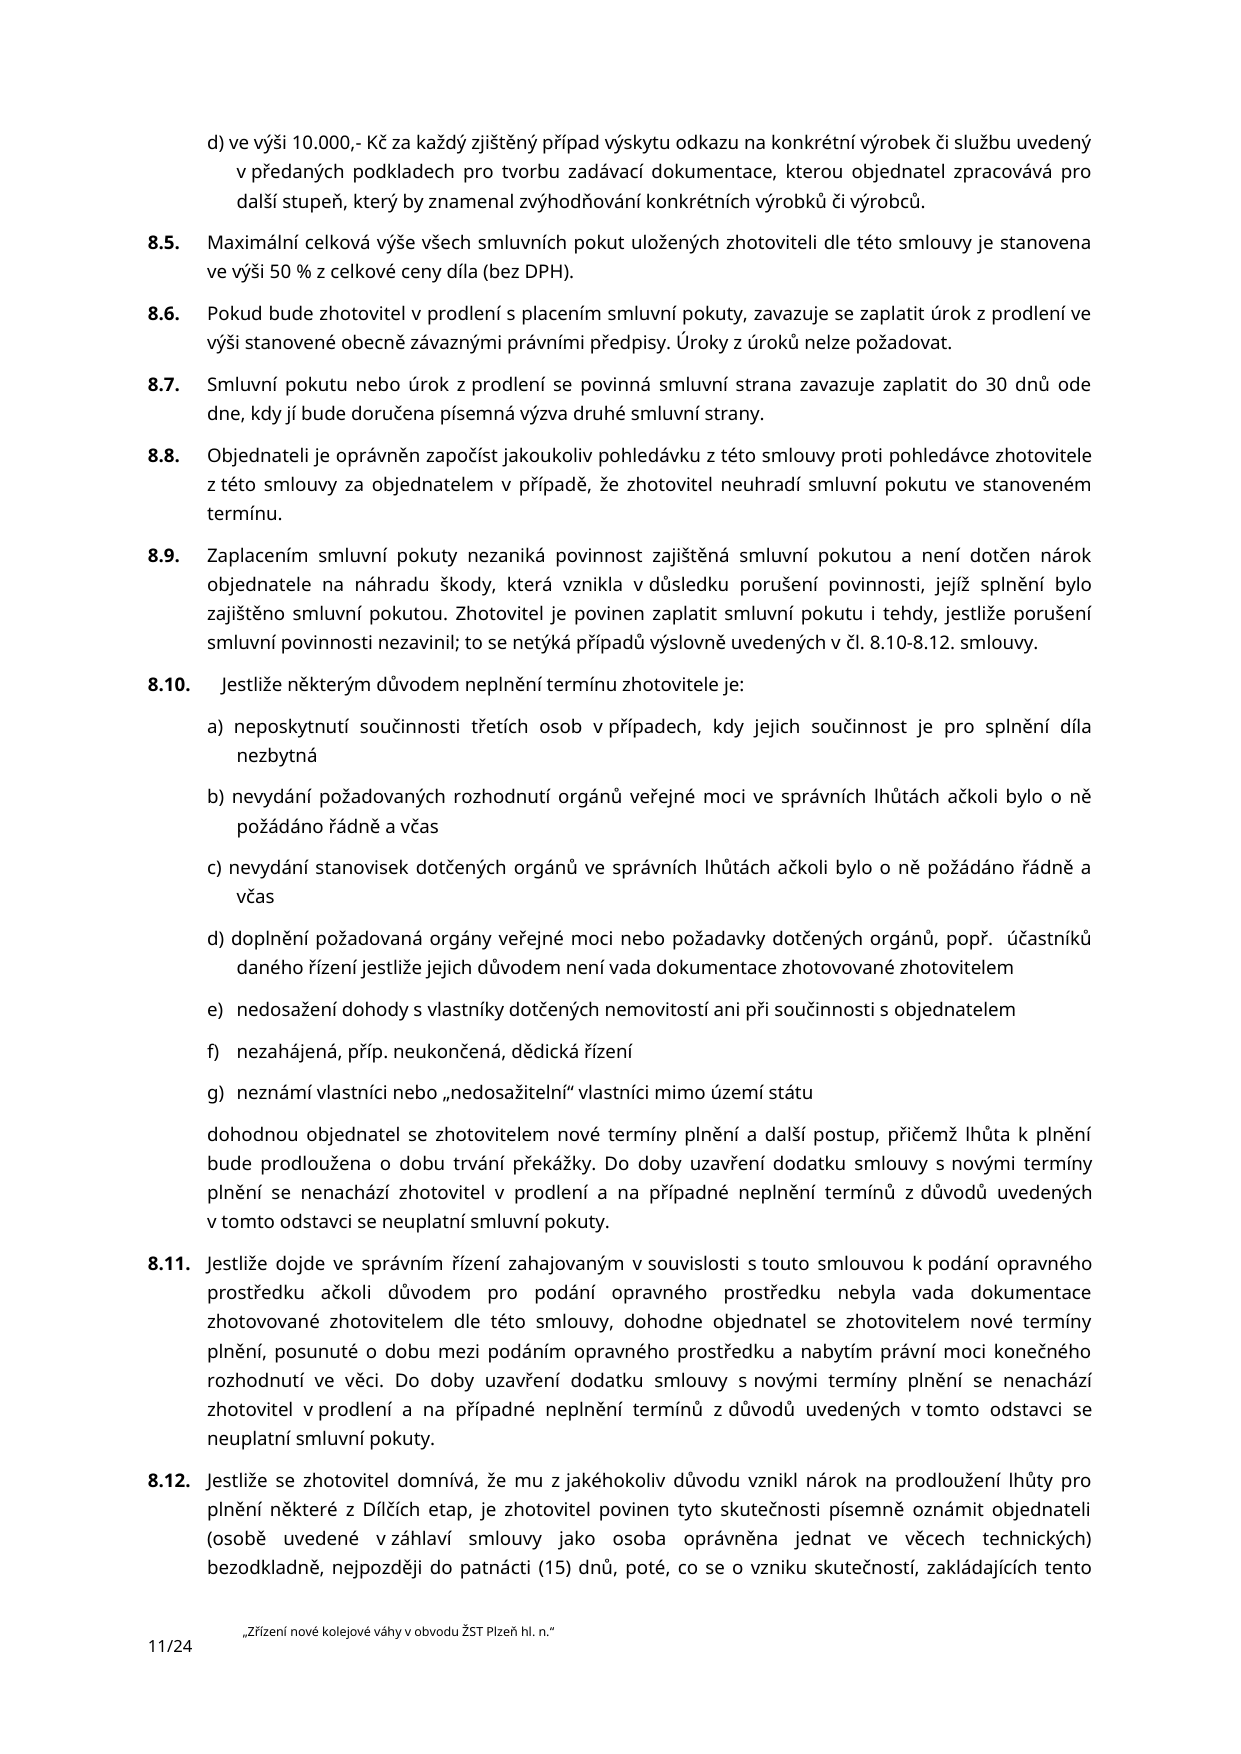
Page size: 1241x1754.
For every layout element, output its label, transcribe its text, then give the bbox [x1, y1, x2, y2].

text g) neznámí vlastníci nebo „nedosažitelní“ vlastníci mimo území státu [207, 1076, 1092, 1106]
text e) nedosažení dohody s vlastníky dotčených nemovitostí ani při součinnosti s objednatelem [207, 993, 1092, 1022]
text 8.8. Objednateli je oprávněn započíst jakoukoliv pohledávku z této smlouvy proti pohledávce zhotovitele z této smlouvy za objednatelem v případě, že zhotovitel neuhradí smluvní pokutu ve stanoveném termínu. [148, 439, 1092, 526]
text 8.5. Maximální celková výše všech smluvních pokut uložených zhotoviteli dle této smlouvy je stanovena ve výši 50 % z celkové ceny díla (bez DPH). [148, 226, 1092, 285]
text c) nevydání stanovisek dotčených orgánů ve správních lhůtách ačkoli bylo o ně požádáno řádně a včas [207, 851, 1092, 910]
text 8.11. Jestliže dojde ve správním řízení zahajovaným v souvislosti s touto smlouvou k podání opravného prostředku ačkoli důvodem pro podání opravného prostředku nebyla vada dokumentace zhotovované zhotovitelem dle této smlouvy, dohodne objednatel se zhotovitelem nové termíny plnění, posunuté o dobu mezi podáním opravného prostředku a nabytím právní moci konečného rozhodnutí ve věci. Do doby uzavření dodatku smlouvy s novými termíny plnění se nenachází zhotovitel v prodlení a na případné neplnění termínů z důvodů uvedených v tomto odstavci se neuplatní smluvní pokuty. [148, 1247, 1092, 1451]
text 8.7. Smluvní pokutu nebo úrok z prodlení se povinná smluvní strana zavazuje zaplatit do 30 dnů ode dne, kdy jí bude doručena písemná výzva druhé smluvní strany. [148, 368, 1092, 426]
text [148, 1464, 1092, 1581]
text 8.10. Jestliže některým důvodem neplnění termínu zhotovitele je: [148, 668, 1092, 697]
text d) doplnění požadovaná orgány veřejné moci nebo požadavky dotčených orgánů, popř. účastníků daného řízení jestliže jejich důvodem není vada dokumentace zhotovované zhotovitelem [207, 922, 1092, 981]
text a) neposkytnutí součinnosti třetích osob v případech, kdy jejich součinnost je pro splnění díla nezbytná [207, 710, 1092, 768]
text 8.9. Zaplacením smluvní pokuty nezaniká povinnost zajištěná smluvní pokutou a není dotčen nárok objednatele na náhradu škody, která vznikla v důsledku porušení povinnosti, jejíž splnění bylo zajištěno smluvní pokutou. Zhotovitel je povinen zaplatit smluvní pokutu i tehdy, jestliže porušení smluvní povinnosti nezavinil; to se netýká případů výslovně uvedených v čl. 8.10-8.12. smlouvy. [148, 539, 1092, 656]
text 8.6. Pokud bude zhotovitel v prodlení s placením smluvní pokuty, zavazuje se zaplatit úrok z prodlení ve výši stanovené obecně závaznými právními předpisy. Úroky z úroků nelze požadovat. [148, 297, 1092, 356]
text dohodnou objednatel se zhotovitelem nové termíny plnění a další postup, přičemž lhůta k plnění bude prodloužena o dobu trvání překážky. Do doby uzavření dodatku smlouvy s novými termíny plnění se nenachází zhotovitel v prodlení a na případné neplnění termínů z důvodů uvedených v tomto odstavci se neuplatní smluvní pokuty. [207, 1118, 1092, 1235]
text f) nezahájená, příp. neukončená, dědická řízení [207, 1035, 1092, 1064]
text d) ve výši 10.000,- Kč za každý zjištěný případ výskytu odkazu na konkrétní výrobek či službu uvedený v předaných podkladech pro tvorbu zadávací dokumentace, kterou objednatel zpracovává pro další stupeň, který by znamenal zvýhodňování konkrétních výrobků či výrobců. [207, 126, 1092, 214]
text b) nevydání požadovaných rozhodnutí orgánů veřejné moci ve správních lhůtách ačkoli bylo o ně požádáno řádně a včas [207, 781, 1092, 839]
